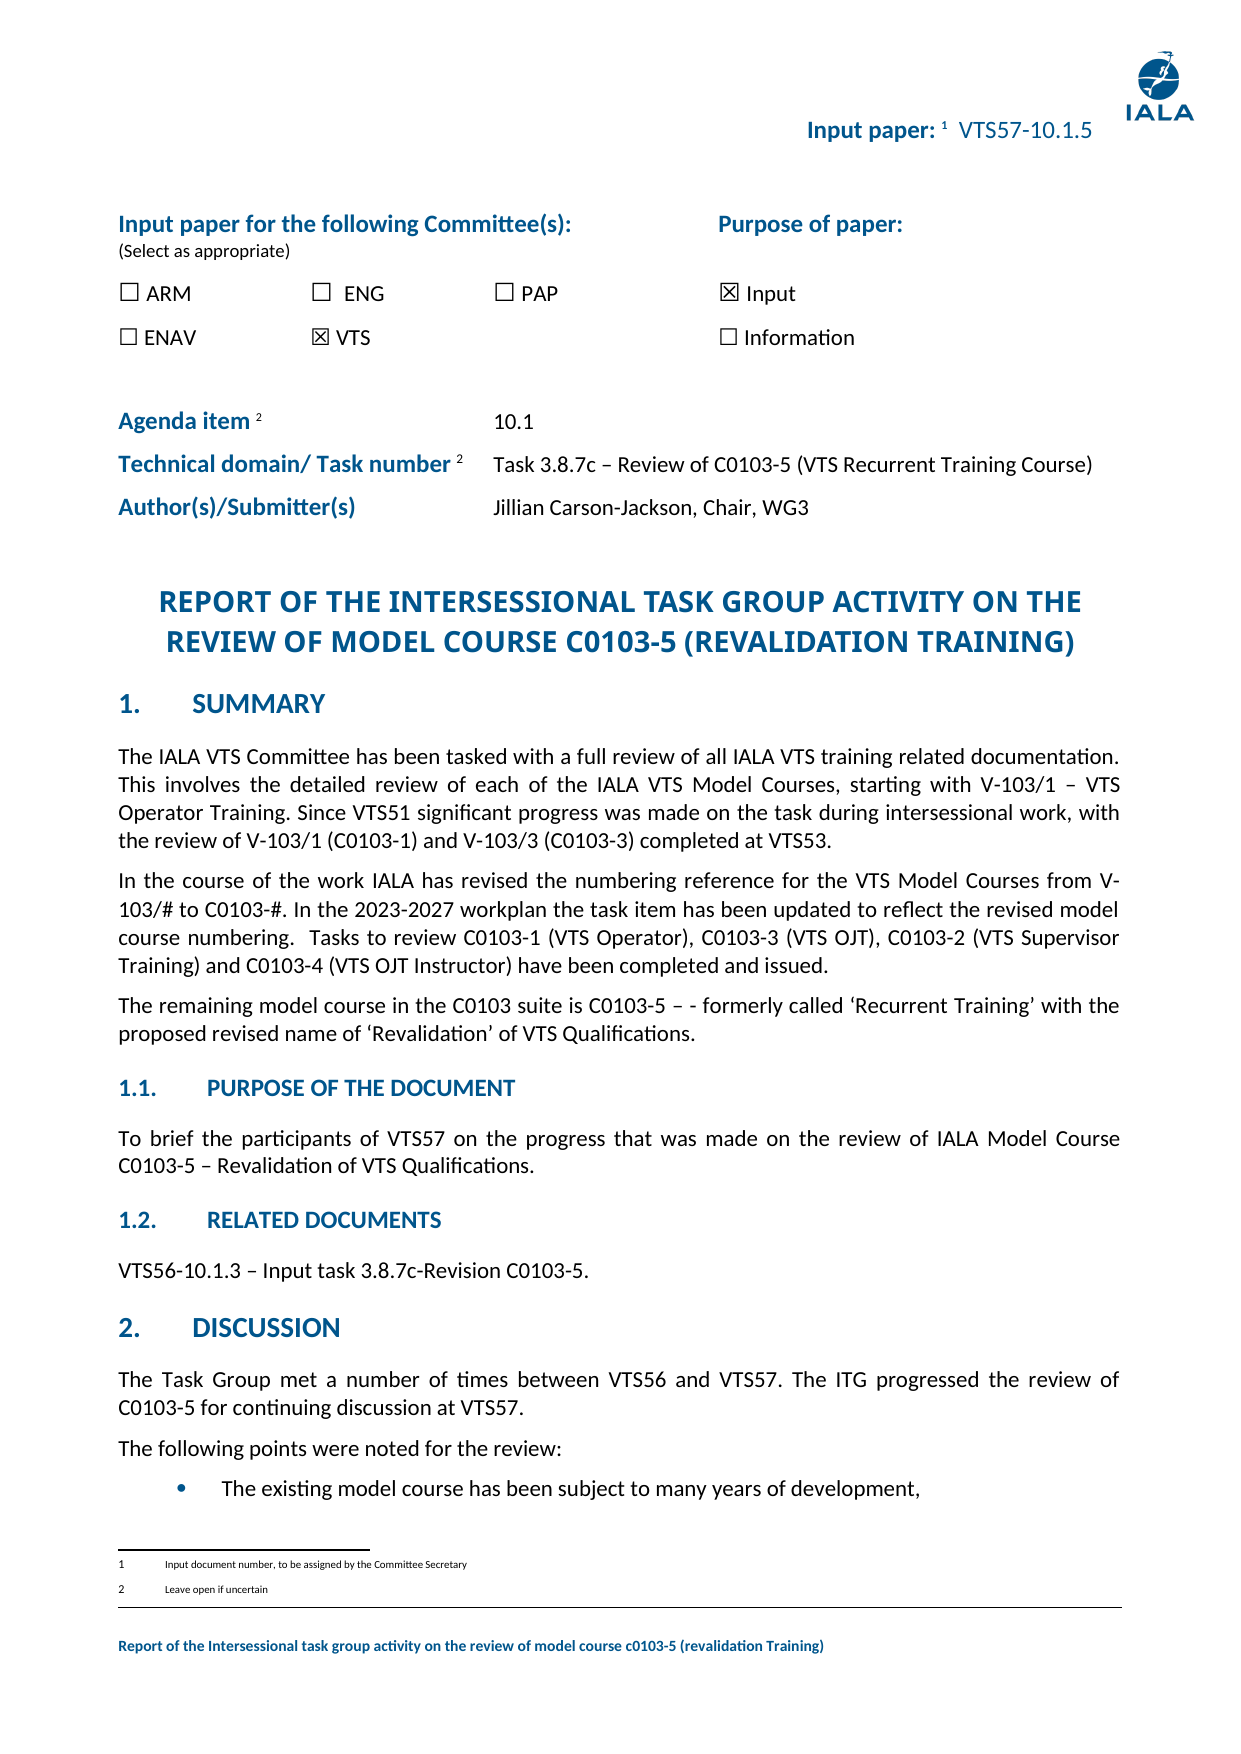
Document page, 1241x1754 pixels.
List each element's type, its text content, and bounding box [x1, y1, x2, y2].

subtitle Purpose of the document [118, 1072, 1122, 1103]
text In the course of the work IALA has revised the numbering reference for the VTS Model Courses from V-103/# to C0103-#. In the 2023-2027 workplan the task item has been updated to reflect the revised model course numbering. Tasks to review C0103-1 (VTS Operator), C0103-3 (VTS OJT), C0103-2 (VTS Supervisor Training) and C0103-4 (VTS OJT Instructor) have been completed and issued. [118, 867, 1122, 979]
text Input paper for the following Committee(s): Purpose of paper: [118, 209, 1122, 239]
subtitle Summary [118, 686, 1122, 721]
text To brief the participants of VTS57 on the progress that was made on the review of IALA Model Course C0103-5 – Revalidation of VTS Qualifications. [118, 1124, 1122, 1180]
list The following points were noted for the review: [118, 1434, 1122, 1462]
text The IALA VTS Committee has been tasked with a full review of all IALA VTS training related documentation. This involves the detailed review of each of the IALA VTS Model Courses, starting with V-103/1 – VTS Operator Training. Since VTS51 significant progress was made on the task during intersessional work, with the review of V-103/1 (C0103-1) and V-103/3 (C0103-3) completed at VTS53. [118, 742, 1122, 854]
text The existing model course has been subject to many years of development, [177, 1474, 1122, 1503]
text The remaining model course in the C0103 suite is C0103-5 – - formerly called ‘Recurrent Training’ with the proposed revised name of ‘Revalidation’ of VTS Qualifications. [118, 991, 1122, 1047]
picture [1111, 43, 1206, 136]
text Input paper: VTS57-10.1.5 [118, 118, 1122, 143]
text (Select as appropriate) [118, 239, 1122, 262]
subtitle Discussion [118, 1309, 1122, 1345]
subtitle Related documents [118, 1205, 1122, 1235]
text Author(s)/Submitter(s) Jillian Carson-Jackson, Chair, WG3 [118, 491, 1122, 522]
text Technical domain/ Task number 2 Task 3.8.7c – Review of C0103-5 (VTS Recurrent Training Course) [118, 448, 1122, 479]
text ENAV VTS Information [118, 321, 1122, 352]
text The Task Group met a number of times between VTS56 and VTS57. The ITG progressed the review of C0103-5 for continuing discussion at VTS57. [118, 1366, 1122, 1422]
title Report of the Intersessional task group activity on the review of model course c0103-5 (revalidation Training) [118, 581, 1122, 661]
text Agenda item 10.1 [118, 405, 1122, 436]
text ARM ENG PAP Input [118, 274, 1122, 309]
text VTS56-10.1.3 – Input task 3.8.7c-Revision C0103-5. [118, 1256, 1122, 1284]
